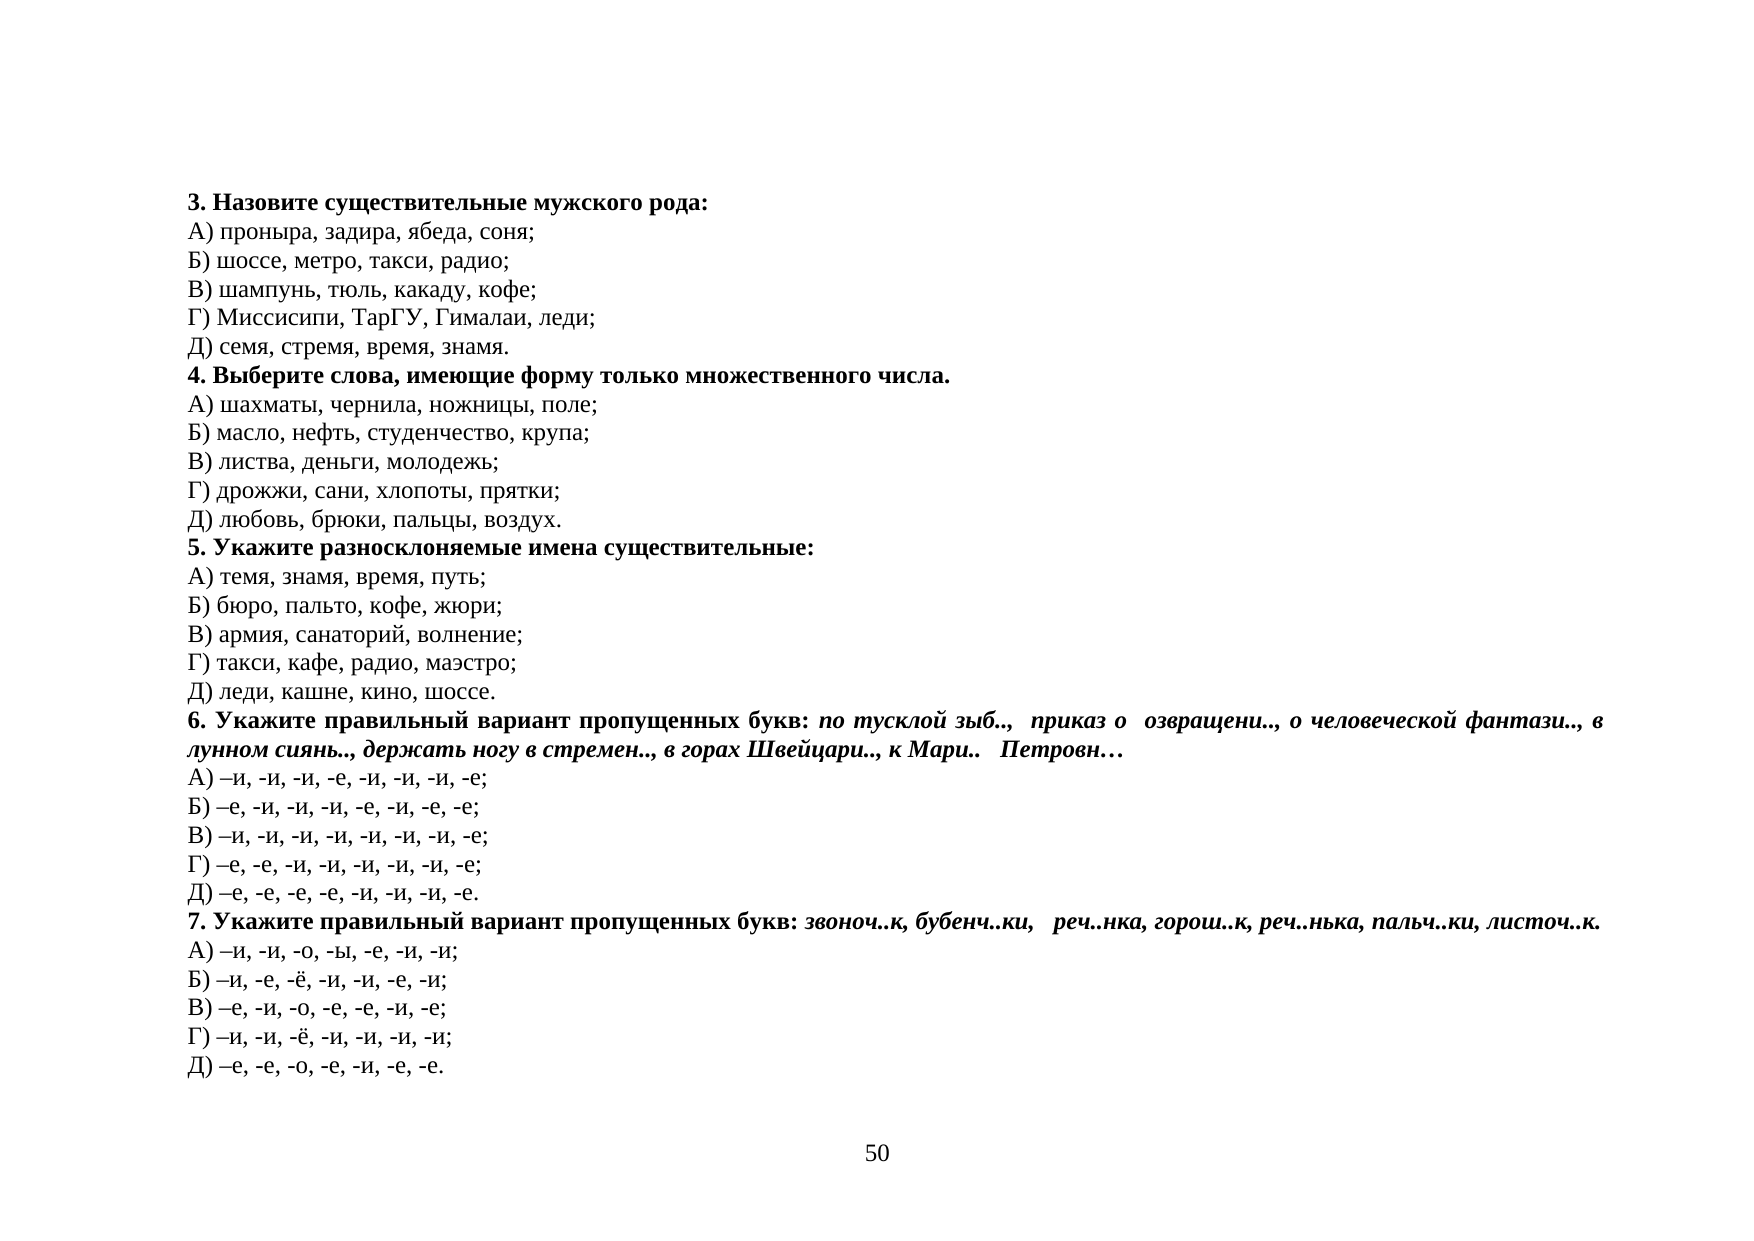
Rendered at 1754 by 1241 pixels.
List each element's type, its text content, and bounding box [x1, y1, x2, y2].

text А) –и, -и, -и, -е, -и, -и, -и, -е; [187, 762, 1604, 791]
text А) шахматы, чернила, ножницы, поле; [187, 389, 1604, 417]
text 5. Укажите разносклоняемые имена существительные: [187, 532, 1604, 561]
text Г) такси, кафе, радио, маэстро; [187, 647, 1604, 676]
text Б) масло, нефть, студенчество, крупа; [187, 417, 1604, 446]
text Д) семя, стремя, время, знамя. [187, 331, 1604, 360]
text 7. Укажите правильный вариант пропущенных букв: звоноч..к, бубенч..ки, реч..нка, горош..к, реч..нька, пальч..ки, листоч..к. [187, 906, 1604, 935]
text 4. Выберите слова, имеющие форму только множественного числа. [187, 360, 1604, 389]
text Б) шоссе, метро, такси, радио; [187, 245, 1604, 274]
text 6. Укажите правильный вариант пропущенных букв: по тусклой зыб.., приказ о озвращени.., о человеческой фантази.., в лунном сиянь.., держать ногу в стремен.., в горах Швейцари.., к Мари.. Петровн… [187, 705, 1604, 762]
text В) шампунь, тюль, какаду, кофе; [187, 274, 1604, 302]
text Б) –и, -е, -ё, -и, -и, -е, -и; [187, 964, 1604, 992]
text Г) дрожжи, сани, хлопоты, прятки; [187, 475, 1604, 504]
text А) темя, знамя, время, путь; [187, 561, 1604, 590]
text В) армия, санаторий, волнение; [187, 619, 1604, 647]
text Г) –и, -и, -ё, -и, -и, -и, -и; [187, 1021, 1604, 1050]
text В) листва, деньги, молодежь; [187, 446, 1604, 475]
text В) –е, -и, -о, -е, -е, -и, -е; [187, 992, 1604, 1021]
text Д) любовь, брюки, пальцы, воздух. [187, 504, 1604, 532]
text А) –и, -и, -о, -ы, -е, -и, -и; [187, 935, 1604, 964]
text Б) бюро, пальто, кофе, жюри; [187, 590, 1604, 619]
text Г) Миссисипи, ТарГУ, Гималаи, леди; [187, 302, 1604, 331]
text Д) леди, кашне, кино, шоссе. [187, 676, 1604, 705]
text Г) –е, -е, -и, -и, -и, -и, -и, -е; Д) –е, -е, -е, -е, -и, -и, -и, -е. [187, 849, 1604, 906]
text 3. Назовите существительные мужского рода: [150, 187, 1604, 216]
text Д) –е, -е, -о, -е, -и, -е, -е. [187, 1050, 1604, 1079]
text Б) –е, -и, -и, -и, -е, -и, -е, -е; [187, 791, 1604, 820]
text А) проныра, задира, ябеда, соня; [187, 216, 1604, 245]
text В) –и, -и, -и, -и, -и, -и, -и, -е; [187, 820, 1604, 849]
